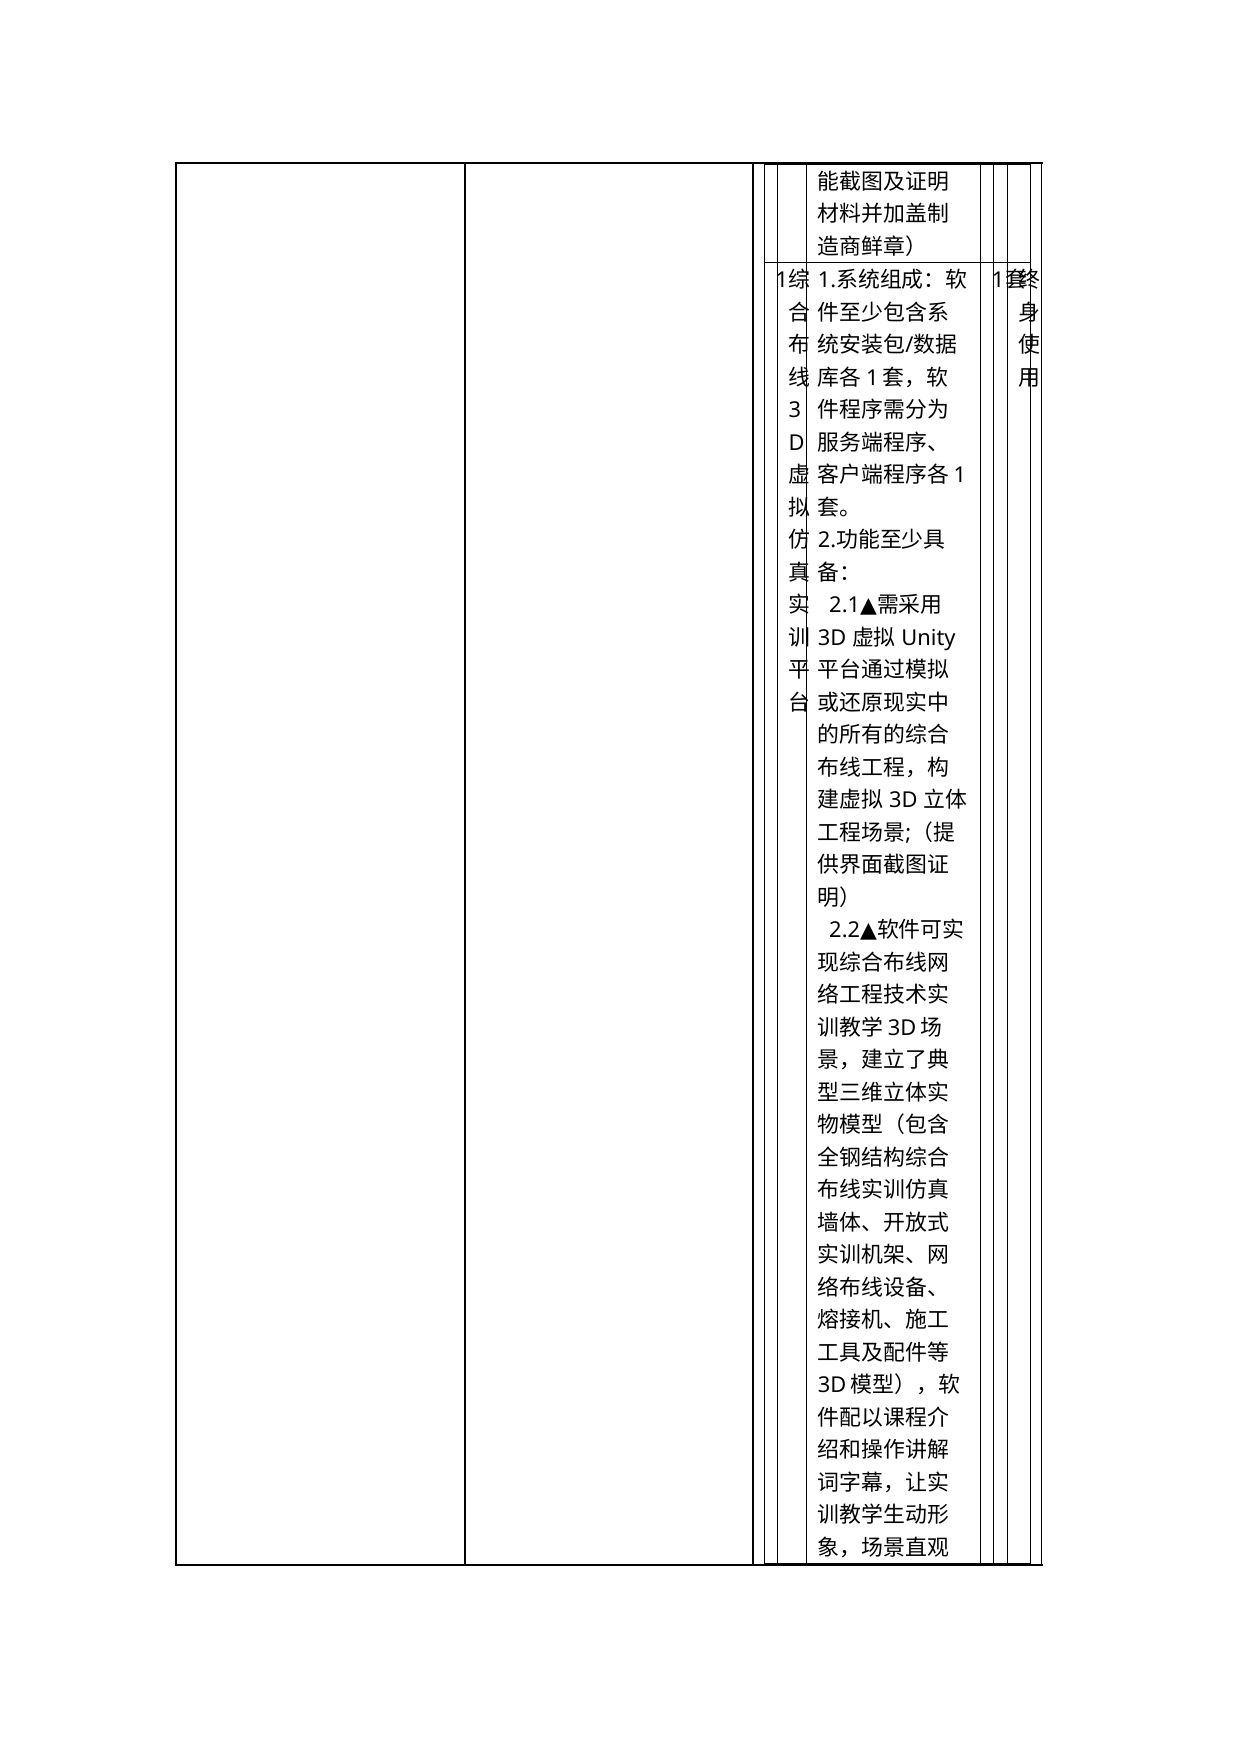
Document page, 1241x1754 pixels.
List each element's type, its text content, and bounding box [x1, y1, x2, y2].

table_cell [778, 263, 806, 1563]
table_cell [1008, 165, 1030, 262]
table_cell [981, 263, 993, 1563]
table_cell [778, 165, 806, 262]
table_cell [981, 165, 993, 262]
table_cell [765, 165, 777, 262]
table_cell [754, 164, 764, 1564]
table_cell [994, 263, 1007, 1563]
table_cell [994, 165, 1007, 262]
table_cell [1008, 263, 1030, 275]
table_cell ▲ [466, 164, 752, 1564]
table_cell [807, 165, 980, 262]
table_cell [765, 263, 777, 1563]
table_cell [1031, 164, 1041, 1564]
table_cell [807, 263, 980, 1563]
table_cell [1008, 274, 1030, 1563]
table_cell 1 [177, 164, 464, 1564]
